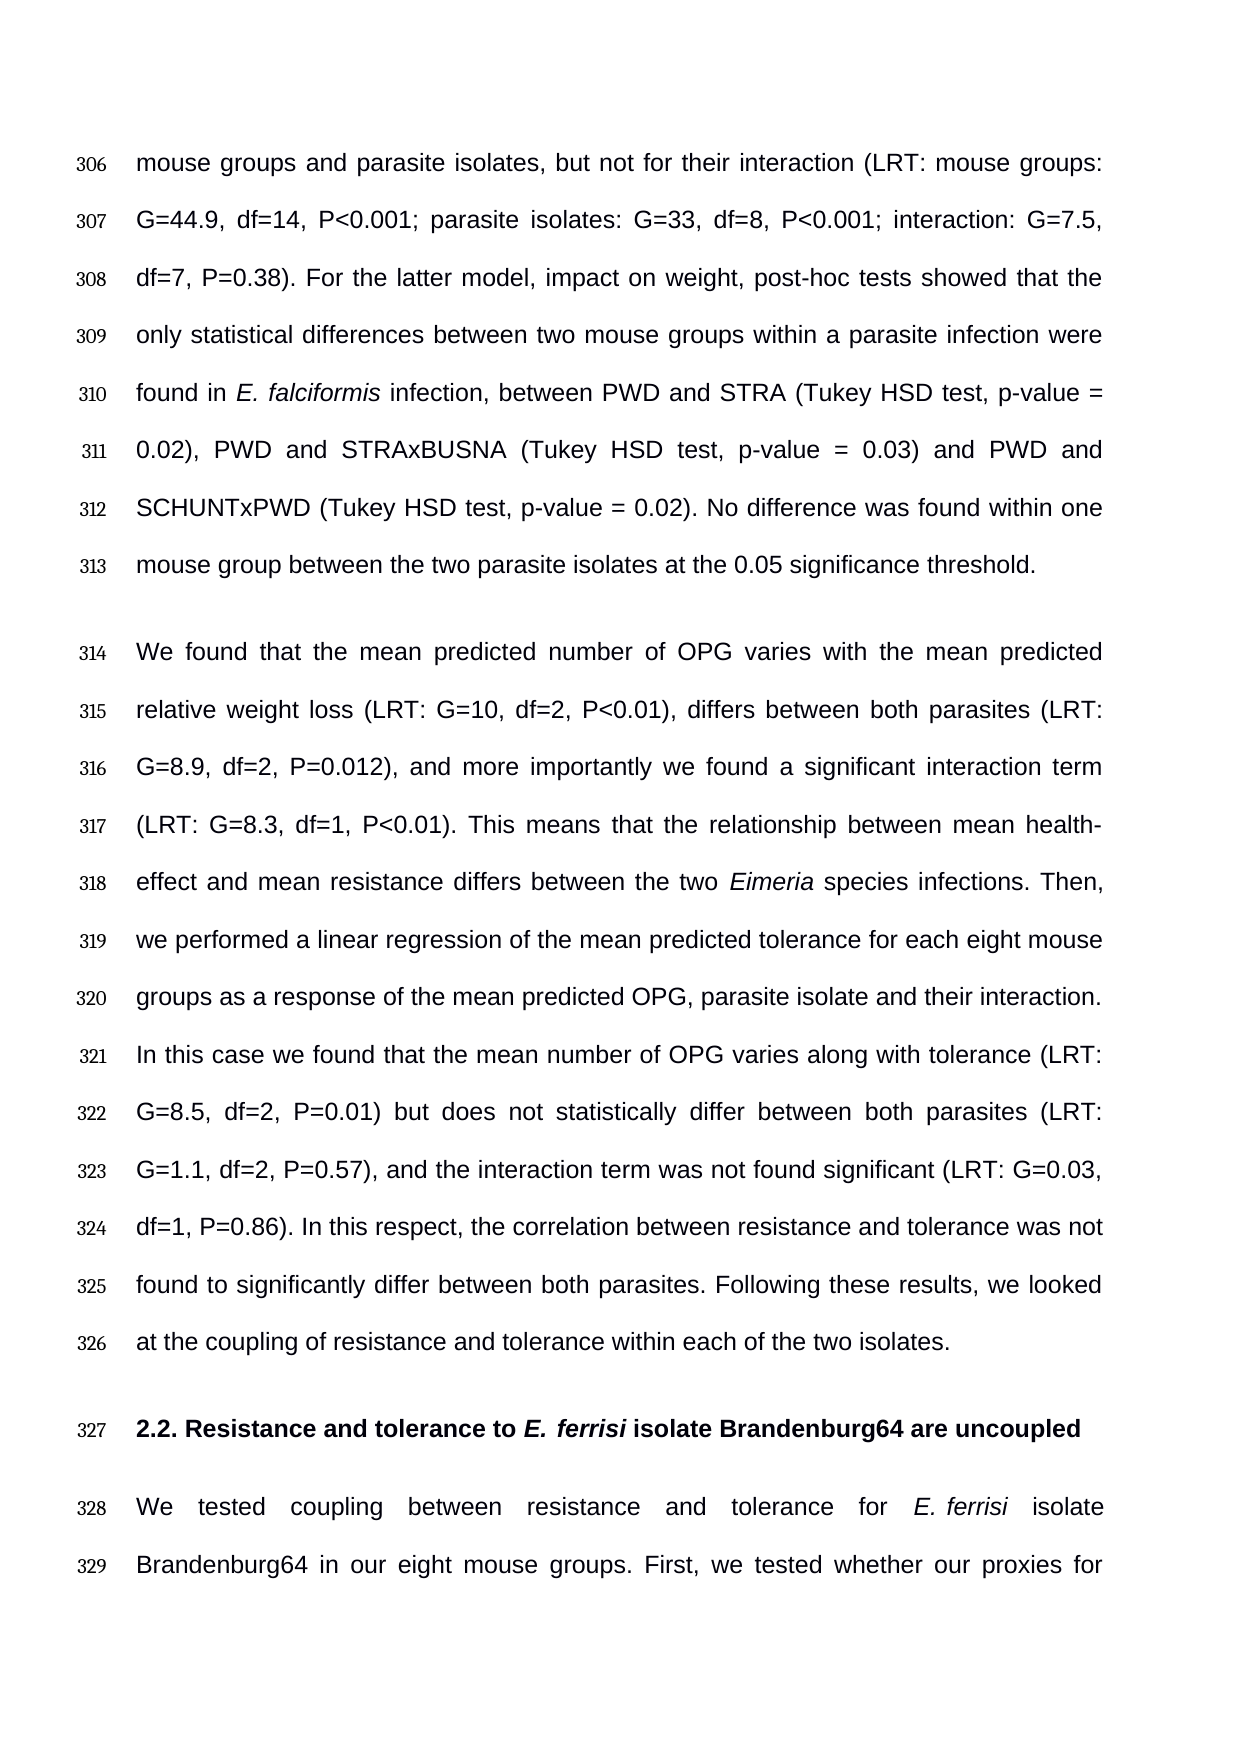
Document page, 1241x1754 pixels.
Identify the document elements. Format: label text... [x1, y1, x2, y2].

text We found that the mean predicted number of OPG varies with the mean predicted relative weight loss (LRT: G=10, df=2, P<0.01), differs between both parasites (LRT: G=8.9, df=2, P=0.012), and more importantly we found a significant interaction term (LRT: G=8.3, df=1, P<0.01). This means that the relationship between mean health-effect and mean resistance differs between the two Eimeria species infections. Then, we performed a linear regression of the mean predicted tolerance for each eight mouse groups as a response of the mean predicted OPG, parasite isolate and their interaction. In this case we found that the mean number of OPG varies along with tolerance (LRT: G=8.5, df=2, P=0.01) but does not statistically differ between both parasites (LRT: G=1.1, df=2, P=0.57), and the interaction term was not found significant (LRT: G=0.03, df=1, P=0.86). In this respect, the correlation between resistance and tolerance was not found to significantly differ between both parasites. Following these results, we looked at the coupling of resistance and tolerance within each of the two isolates. [136, 637, 1104, 1356]
subtitle 2.2. Resistance and tolerance to E. ferrisi isolate Brandenburg64 are uncoupled [136, 1414, 1104, 1443]
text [136, 148, 1104, 579]
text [136, 1492, 1104, 1579]
